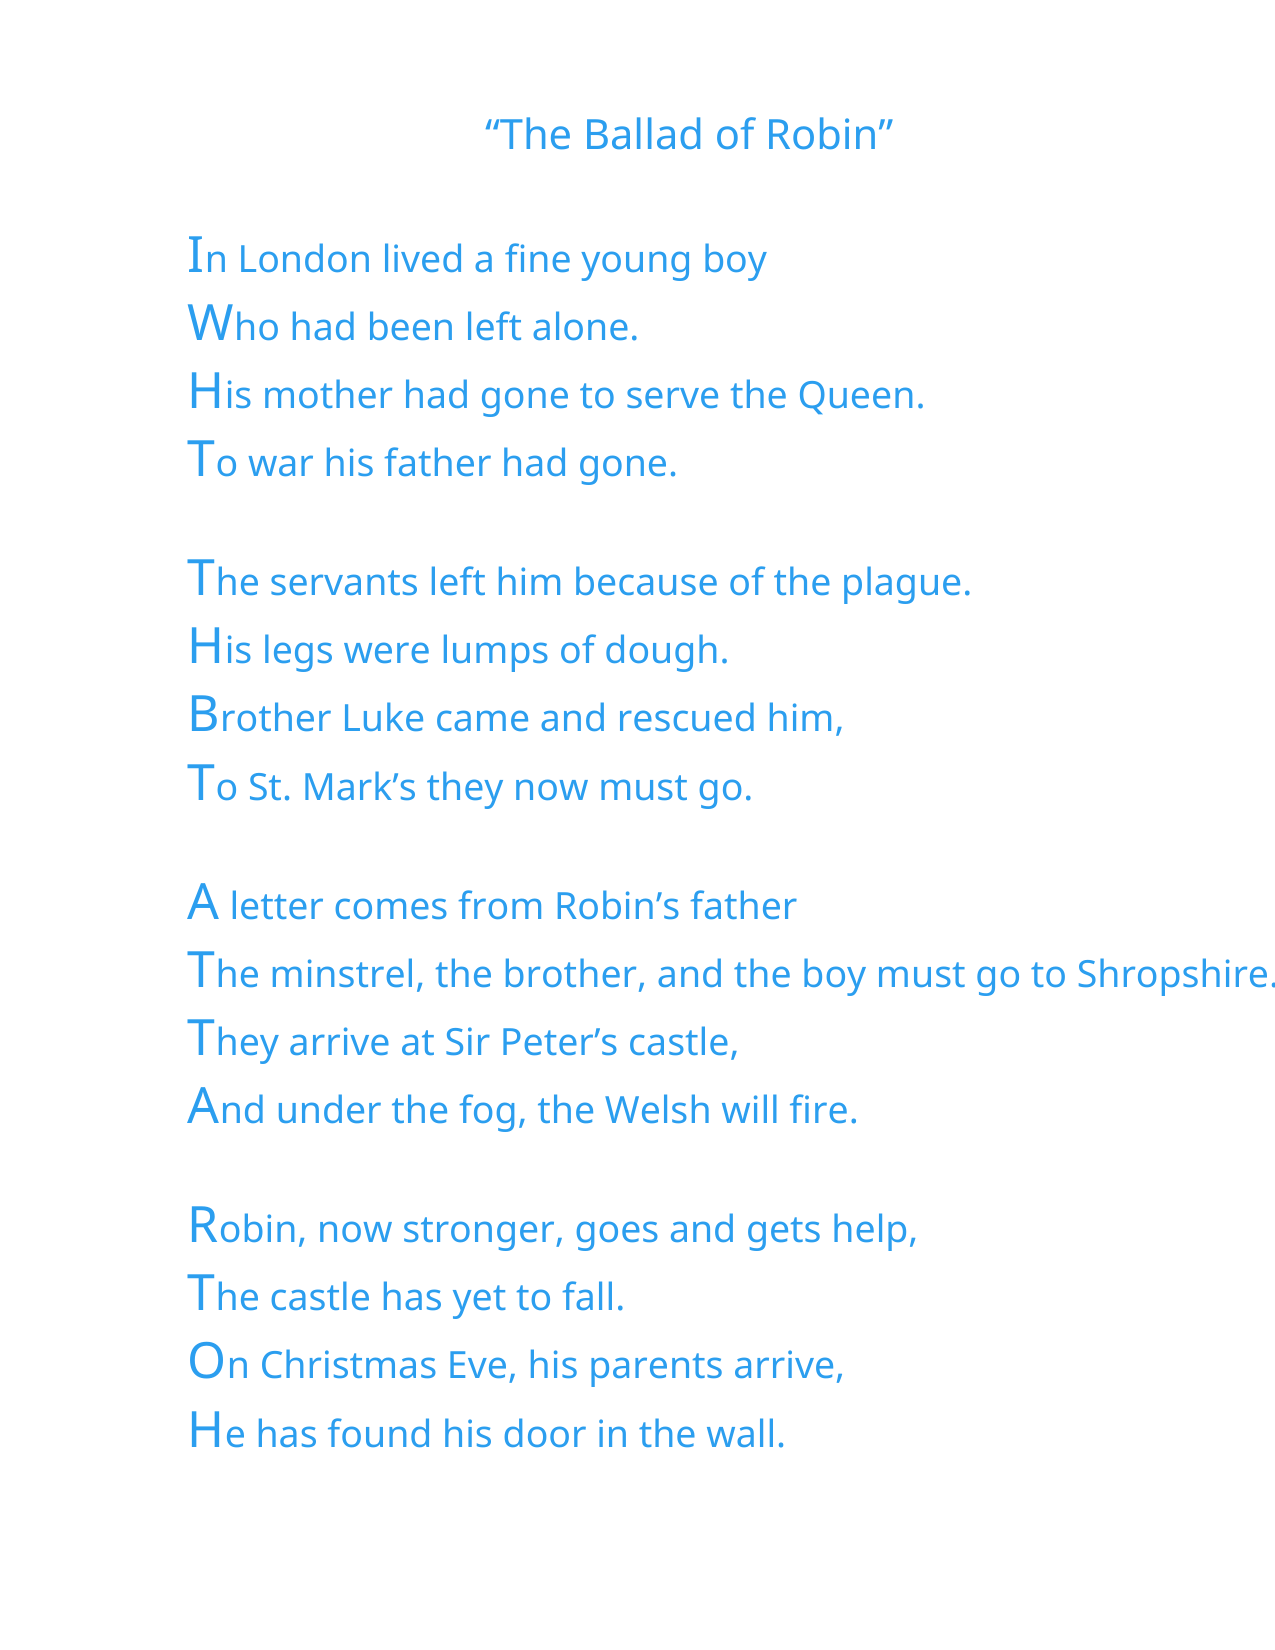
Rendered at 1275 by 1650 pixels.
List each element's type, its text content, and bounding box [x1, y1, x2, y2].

text The minstrel, the brother, and the boy must go to Shropshire. [187, 934, 1275, 1002]
text To St. Mark’s they now must go. [187, 746, 1191, 814]
text A letter comes from Robin’s father [187, 866, 1191, 934]
text On Christmas Eve, his parents arrive, [187, 1325, 1275, 1393]
text To war his father had gone. [187, 423, 1191, 491]
text “The Ballad of Robin” [187, 105, 1191, 162]
text The servants left him because of the plague. [187, 542, 1191, 610]
text Brother Luke came and rescued him, [187, 678, 1191, 746]
text And under the fog, the Welsh will fire. [187, 1070, 1275, 1138]
text In London lived a fine young boy [187, 218, 1191, 287]
text Who had been left alone. [187, 287, 1191, 355]
text His mother had gone to serve the Queen. [187, 355, 1191, 423]
text Robin, now stronger, goes and gets help, [187, 1189, 1275, 1257]
text His legs were lumps of dough. [187, 610, 1191, 678]
text He has found his door in the wall. [187, 1393, 1275, 1462]
text The castle has yet to fall. [187, 1257, 1275, 1325]
text They arrive at Sir Peter’s castle, [187, 1002, 1275, 1070]
